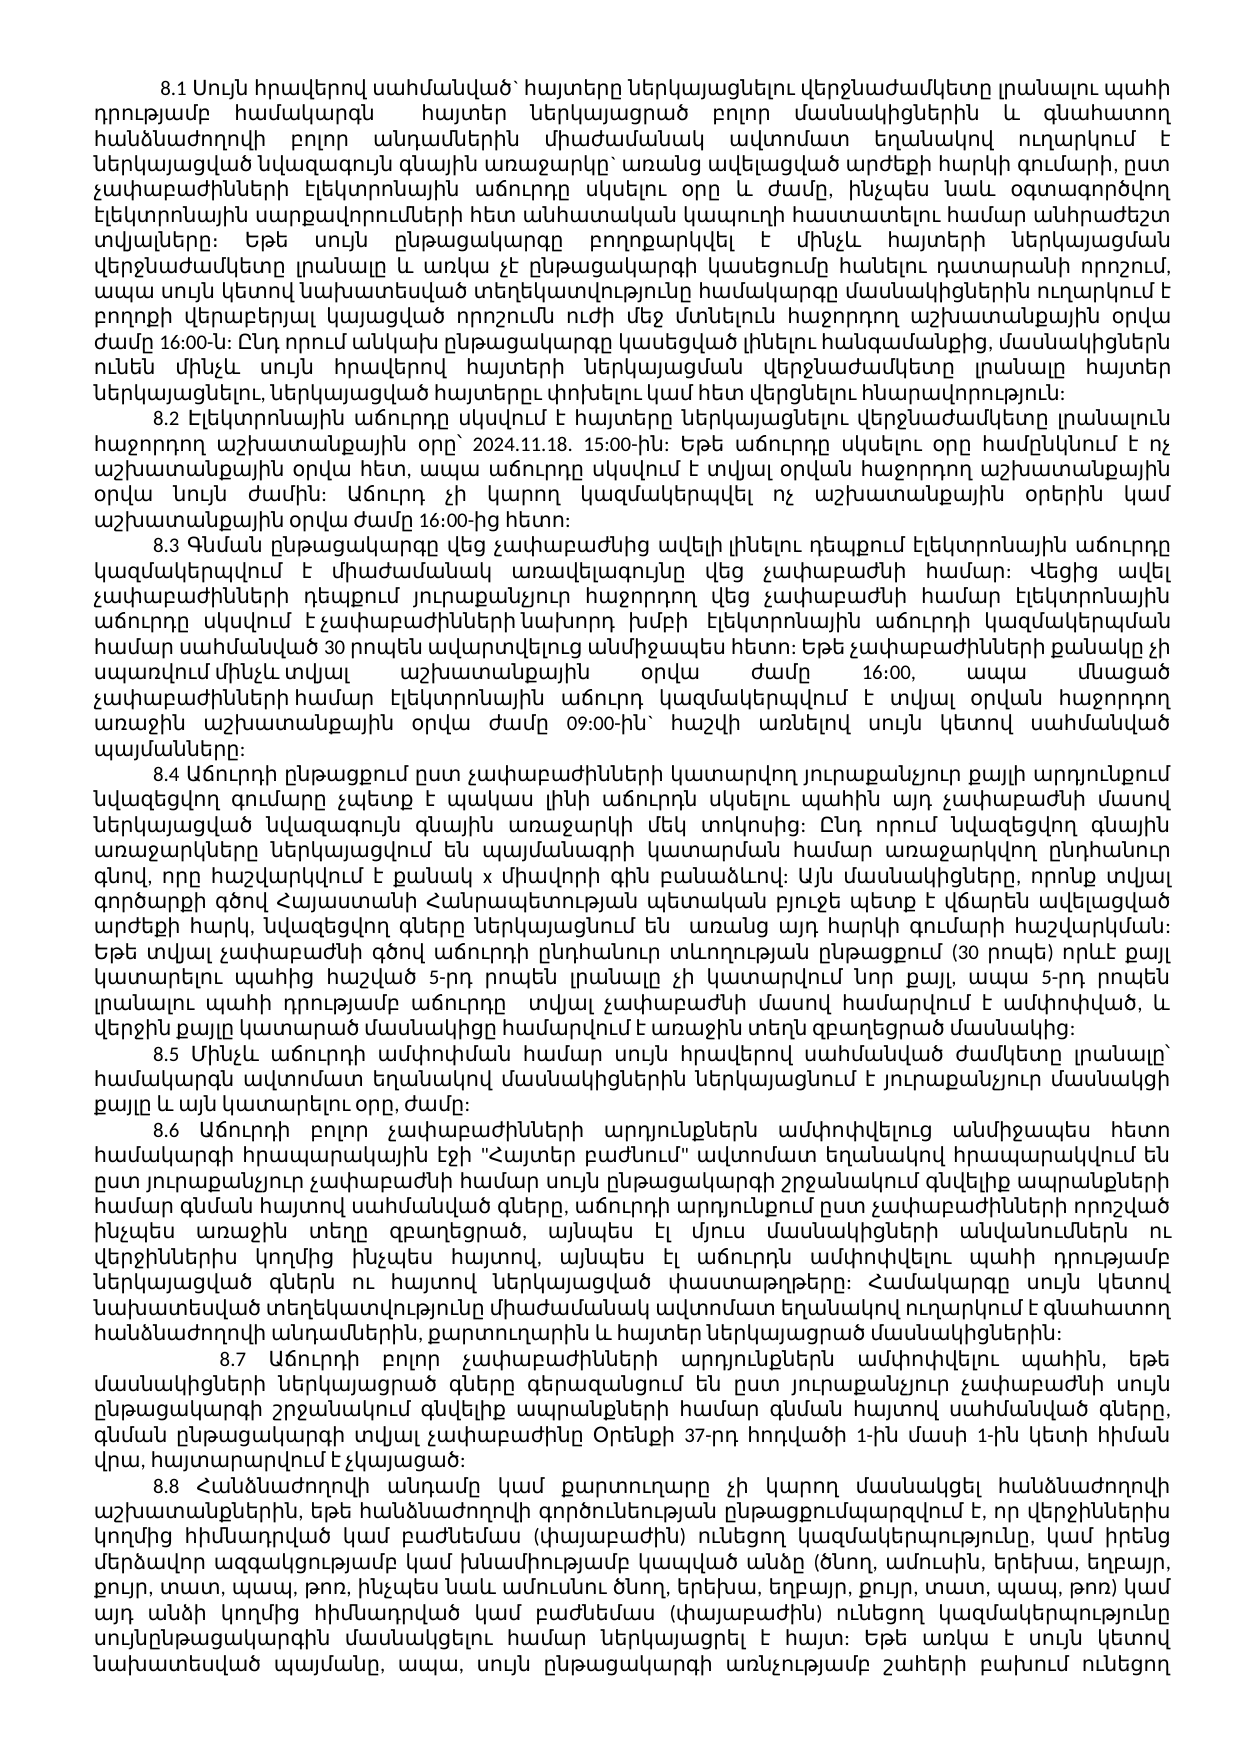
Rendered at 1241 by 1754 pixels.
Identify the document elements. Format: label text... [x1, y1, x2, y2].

text 8.2 Էլեկտրոնային աճուրդը սկսվում է հայտերը ներկայացնելու վերջնաժամկետը լրանալուն հաջորդող աշխատանքային օրը՝ 2024.11.18. 15:00 -ին: Եթե աճուրդը սկսելու օրը համընկնում է ոչ աշխատանքային օրվա հետ, ապա աճուրդը սկսվում է տվյալ օրվան հաջորդող աշխատանքային օրվա նույն ժամին: Աճուրդ չի կարող կազմակերպվել ոչ աշխատանքային օրերին կամ աշխատանքային օրվա ժամը 16։00-ից հետո: [94, 405, 1171, 532]
text 8.6 Աճուրդի բոլոր չափաբաժինների արդյունքներն ամփոփվելուց անմիջապես հետո համակարգի հրապարակային էջի "Հայտեր բաժնում" ավտոմատ եղանակով հրապարակվում են ըստ յուրաքանչյուր չափաբաժնի համար սույն ընթացակարգի շրջանակում գնվելիք ապրանքների համար գնման հայտով սահմանված գները, աճուրդի արդյունքում ըստ չափաբաժինների որոշված ինչպես առաջին տեղը զբաղեցրած, այնպես էլ մյուս մասնակիցների անվանումներն ու վերջիններիս կողմից ինչպես հայտով, այնպես էլ աճուրդն ամփոփվելու պահի դրությամբ ներկայացված գներն ու հայտով ներկայացված փաստաթղթերը: Համակարգը սույն կետով նախատեսված տեղեկատվությունը միաժամանակ ավտոմատ եղանակով ուղարկում է գնահատող հանձնաժողովի անդամներին, քարտուղարին և հայտեր ներկայացրած մասնակիցներին: [94, 1117, 1171, 1346]
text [94, 1473, 1171, 1676]
text 8.7 Աճուրդի բոլոր չափաբաժինների արդյունքներն ամփոփվելու պահին, եթե մասնակիցների ներկայացրած գները գերազանցում են ըստ յուրաքանչյուր չափաբաժնի սույն ընթացակարգի շրջանակում գնվելիք ապրանքների համար գնման հայտով սահմանված գները, գնման ընթացակարգի տվյալ չափաբաժինը Օրենքի 37-րդ հոդվածի 1-ին մասի 1-ին կետի հիման վրա, հայտարարվում է չկայացած: [94, 1346, 1171, 1473]
text 8.4 Աճուրդի ընթացքում ըստ չափաբաժինների կատարվող յուրաքանչյուր քայլի արդյունքում նվազեցվող գումարը չպետք է պակաս լինի աճուրդն սկսելու պահին այդ չափաբաժնի մասով ներկայացված նվազագույն գնային առաջարկի մեկ տոկոսից: Ընդ որում նվազեցվող գնային առաջարկները ներկայացվում են պայմանագրի կատարման համար առաջարկվող ընդհանուր գնով, որը հաշվարկվում է քանակ x միավորի գին բանաձևով: Այն մասնակիցները, որոնք տվյալ գործարքի գծով Հայաստանի Հանրապետության պետական բյուջե պետք է վճարեն ավելացված արժեքի հարկ, նվազեցվող գները ներկայացնում են առանց այդ հարկի գումարի հաշվարկման: Եթե տվյալ չափաբաժնի գծով աճուրդի ընդհանուր տևողության ընթացքում (30 րոպե) որևէ քայլ կատարելու պահից հաշված 5-րդ րոպեն լրանալը չի կատարվում նոր քայլ, ապա 5-րդ րոպեն լրանալու պահի դրությամբ աճուրդը տվյալ չափաբաժնի մասով համարվում է ամփոփված, և վերջին քայլը կատարած մասնակիցը համարվում է առաջին տեղն զբաղեցրած մասնակից: [94, 761, 1171, 1041]
text 8.3 Գնման ընթացակարգը վեց չափաբաժնից ավելի լինելու դեպքում էլեկտրոնային աճուրդը կազմակերպվում է միաժամանակ առավելագույնը վեց չափաբաժնի համար: Վեցից ավել չափաբաժինների դեպքում յուրաքանչյուր հաջորդող վեց չափաբաժնի համար էլեկտրոնային աճուրդը սկսվում է չափաբաժինների նախորդ խմբի էլեկտրոնային աճուրդի կազմակերպման համար սահմանված 30 րոպեն ավարտվելուց անմիջապես հետո: Եթե չափաբաժինների քանակը չի սպառվում մինչև տվյալ աշխատանքային օրվա ժամը 16։00, ապա մնացած չափաբաժինների համար էլեկտրոնային աճուրդ կազմակերպվում է տվյալ օրվան հաջորդող առաջին աշխատանքային օրվա ժամը 09:00-ին` հաշվի առնելով սույն կետով սահմանված պայմանները: [94, 532, 1171, 761]
text 8.1 Սույն հրավերով սահմանված` հայտերը ներկայացնելու վերջնաժամկետը լրանալու պահի դրությամբ համակարգն հայտեր ներկայացրած բոլոր մասնակիցներին և գնահատող հանձնաժողովի բոլոր անդամներին միաժամանակ ավտոմատ եղանակով ուղարկում է ներկայացված նվազագույն գնային առաջարկը` առանց ավելացված արժեքի հարկի գումարի, ըստ չափաբաժինների էլեկտրոնային աճուրդը սկսելու օրը և ժամը, ինչպես նաև օգտագործվող էլեկտրոնային սարքավորումների հետ անհատական կապուղի հաստատելու համար անհրաժեշտ տվյալները։ Եթե սույն ընթացակարգը բողոքարկվել է մինչև հայտերի ներկայացման վերջնաժամկետը լրանալը և առկա չէ ընթացակարգի կասեցումը հանելու դատարանի որոշում, ապա սույն կետով նախատեսված տեղեկատվությունը համակարգը մասնակիցներին ուղարկում է բողոքի վերաբերյալ կայացված որոշումն ուժի մեջ մտնելուն հաջորդող աշխատանքային օրվա ժամը 16:00-ն: Ընդ որում անկախ ընթացակարգը կասեցված լինելու հանգամանքից, մասնակիցներն ունեն մինչև սույն հրավերով հայտերի ներկայացման վերջնաժամկետը լրանալը հայտեր ներկայացնելու, ներկայացված հայտերըւ փոխելու կամ հետ վերցնելու հնարավորություն: [94, 75, 1171, 405]
text 8.5 Մինչև աճուրդի ամփոփման համար սույն հրավերով սահմանված ժամկետը լրանալը՝ համակարգն ավտոմատ եղանակով մասնակիցներին ներկայացնում է յուրաքանչյուր մասնակցի քայլը և այն կատարելու օրը, ժամը: [94, 1041, 1171, 1117]
